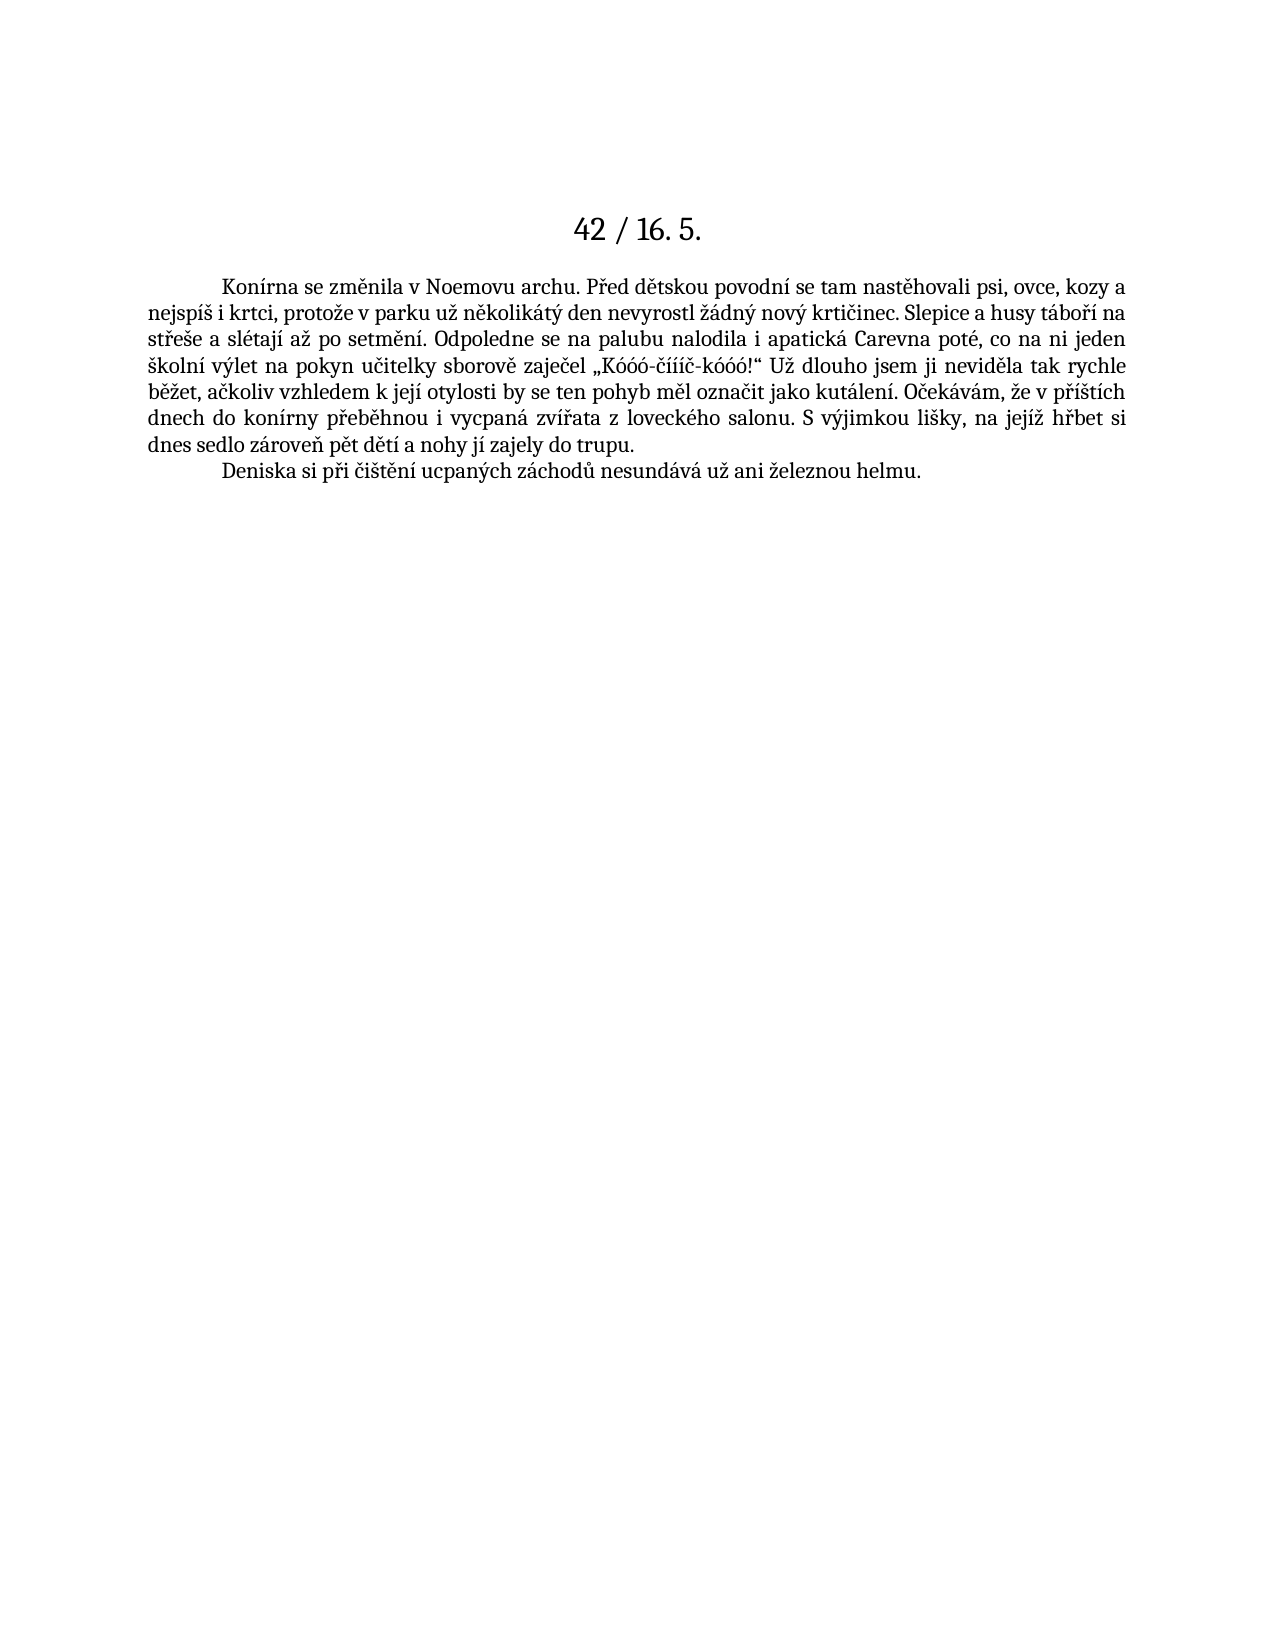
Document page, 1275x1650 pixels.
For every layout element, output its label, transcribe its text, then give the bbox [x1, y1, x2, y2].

text Deniska si při čištění ucpaných záchodů nesundává už ani železnou helmu. [148, 458, 1127, 484]
subtitle 42 / 16. 5. [148, 210, 1127, 248]
text Konírna se změnila v Noemovu archu. Před dětskou povodní se tam nastěhovali psi, ovce, kozy a nejspíš i krtci, protože v parku už několikátý den nevyrostl žádný nový krtičinec. Slepice a husy táboří na střeše a slétají až po setmění. Odpoledne se na palubu nalodila i apatická Carevna poté, co na ni jeden školní výlet na pokyn učitelky sborově zaječel „Kóóó-číííč-kóóó!“ Už dlouho jsem ji neviděla tak rychle běžet, ačkoliv vzhledem k její otylosti by se ten pohyb měl označit jako kutálení. Očekávám, že v příštích dnech do konírny přeběhnou i vycpaná zvířata z loveckého salonu. S výjimkou lišky, na jejíž hřbet si dnes sedlo zároveň pět dětí a nohy jí zajely do trupu. [148, 273, 1127, 458]
